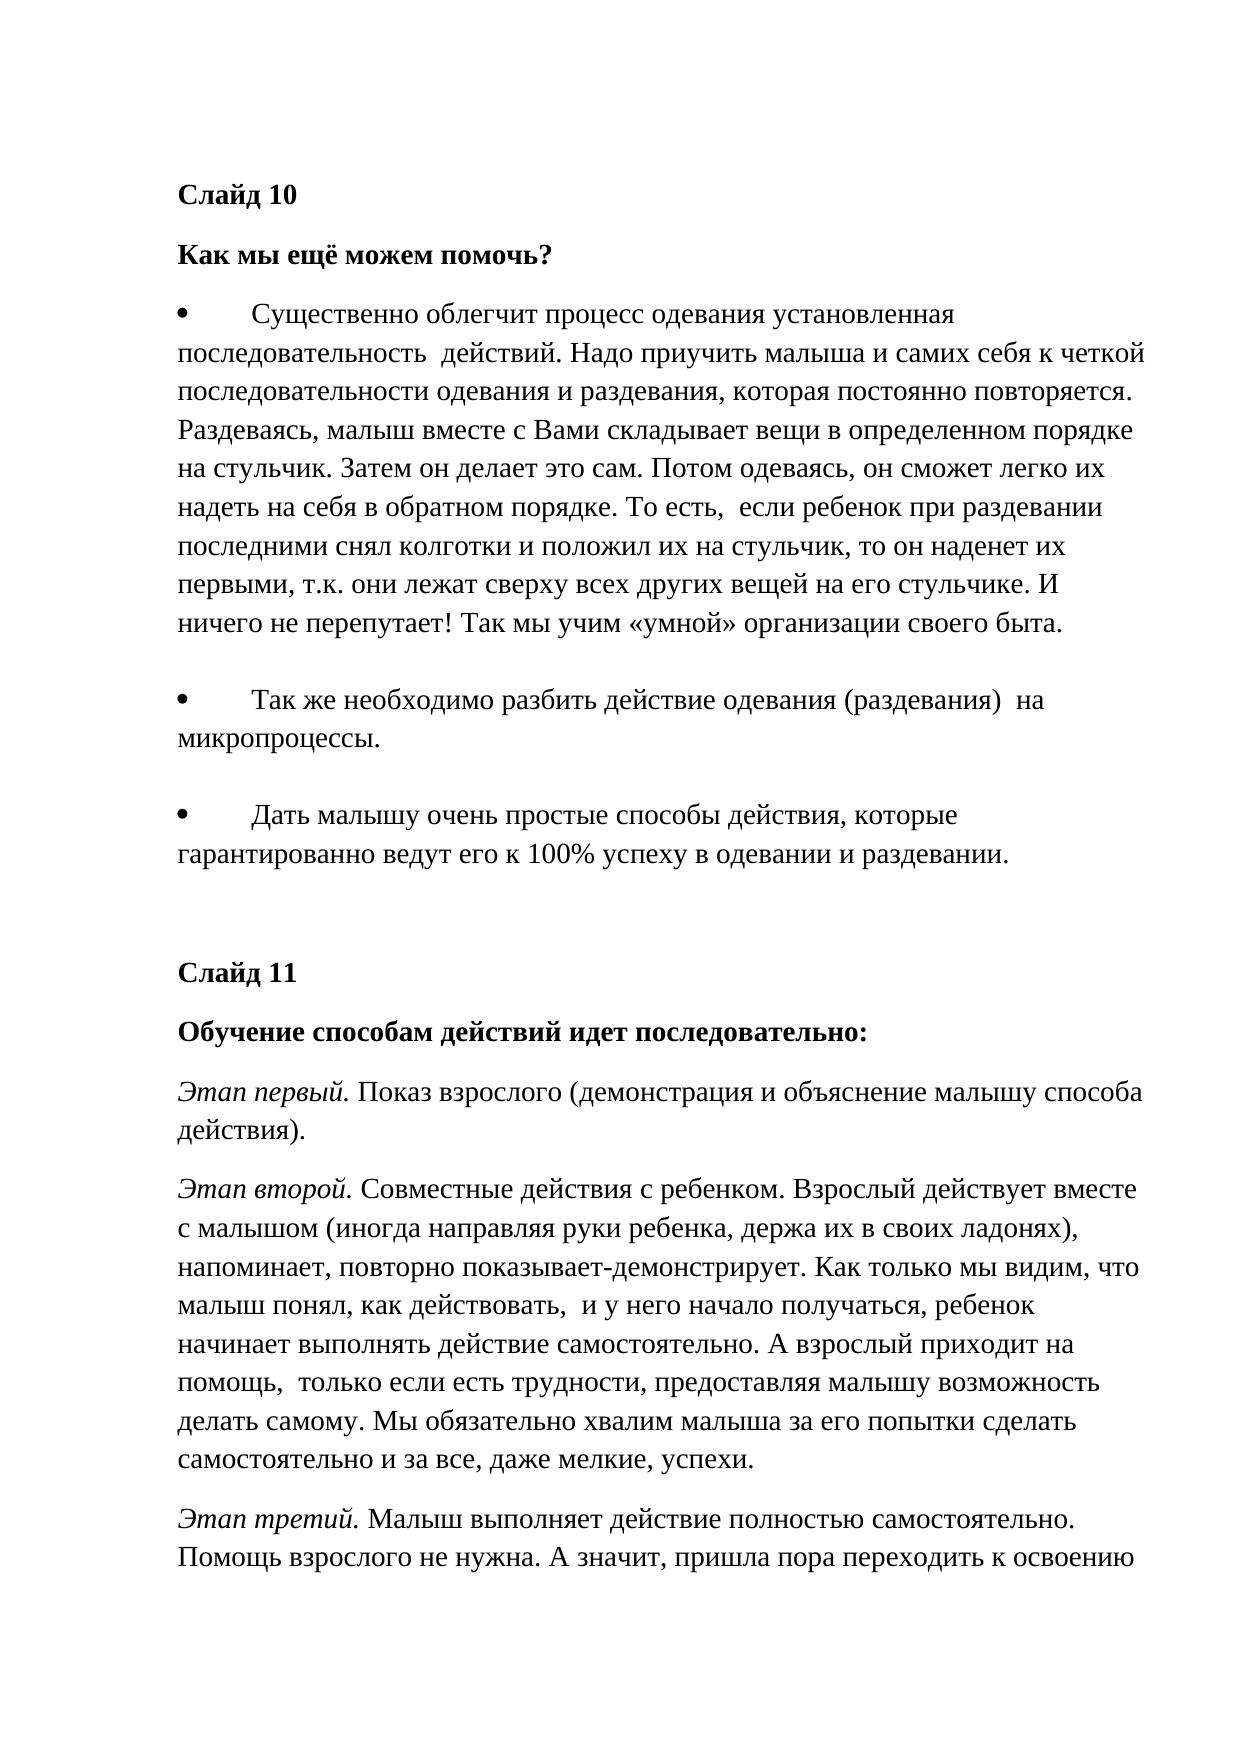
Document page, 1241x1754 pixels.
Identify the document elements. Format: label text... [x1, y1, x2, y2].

text Как мы ещё можем помочь? [177, 237, 1152, 270]
text Слайд 10 [177, 177, 1152, 211]
list Дать малышу очень простые способы действия, которые гарантированно ведут его к 100% успеху в одевании и раздевании. [177, 797, 1152, 870]
text Обучение способам действий идет последовательно: [177, 1014, 1152, 1048]
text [177, 1501, 1152, 1573]
text Этап второй. Совместные действия с ребенком. Взрослый действует вместе с малышом (иногда направляя руки ребенка, держа их в своих ладонях), напоминает, повторно показывает-демонстрирует. Как только мы видим, что малыш понял, как действовать, и у него начало получаться, ребенок начинает выполнять действие самостоятельно. А взрослый приходит на помощь, только если есть трудности, предоставляя малышу возможность делать самому. Мы обязательно хвалим малыша за его попытки сделать самостоятельно и за все, даже мелкие, успехи. [177, 1172, 1152, 1475]
list Так же необходимо разбить действие одевания (раздевания) на микропроцессы. [177, 682, 1152, 754]
text Этап первый. Показ взрослого (демонстрация и объяснение малышу способа действия). [177, 1074, 1152, 1146]
text Слайд 11 [177, 955, 1152, 988]
list Существенно облегчит процесс одевания установленная последовательность действий. Надо приучить малыша и самих себя к четкой последовательности одевания и раздевания, которая постоянно повторяется. Раздеваясь, малыш вместе с Вами складывает вещи в определенном порядке на стульчик. Затем он делает это сам. Потом одеваясь, он сможет легко их надеть на себя в обратном порядке. То есть, если ребенок при раздевании последними снял колготки и положил их на стульчик, то он наденет их первыми, т.к. они лежат сверху всех других вещей на его стульчике. И ничего не перепутает! Так мы учим «умной» организации своего быта. [177, 296, 1152, 638]
